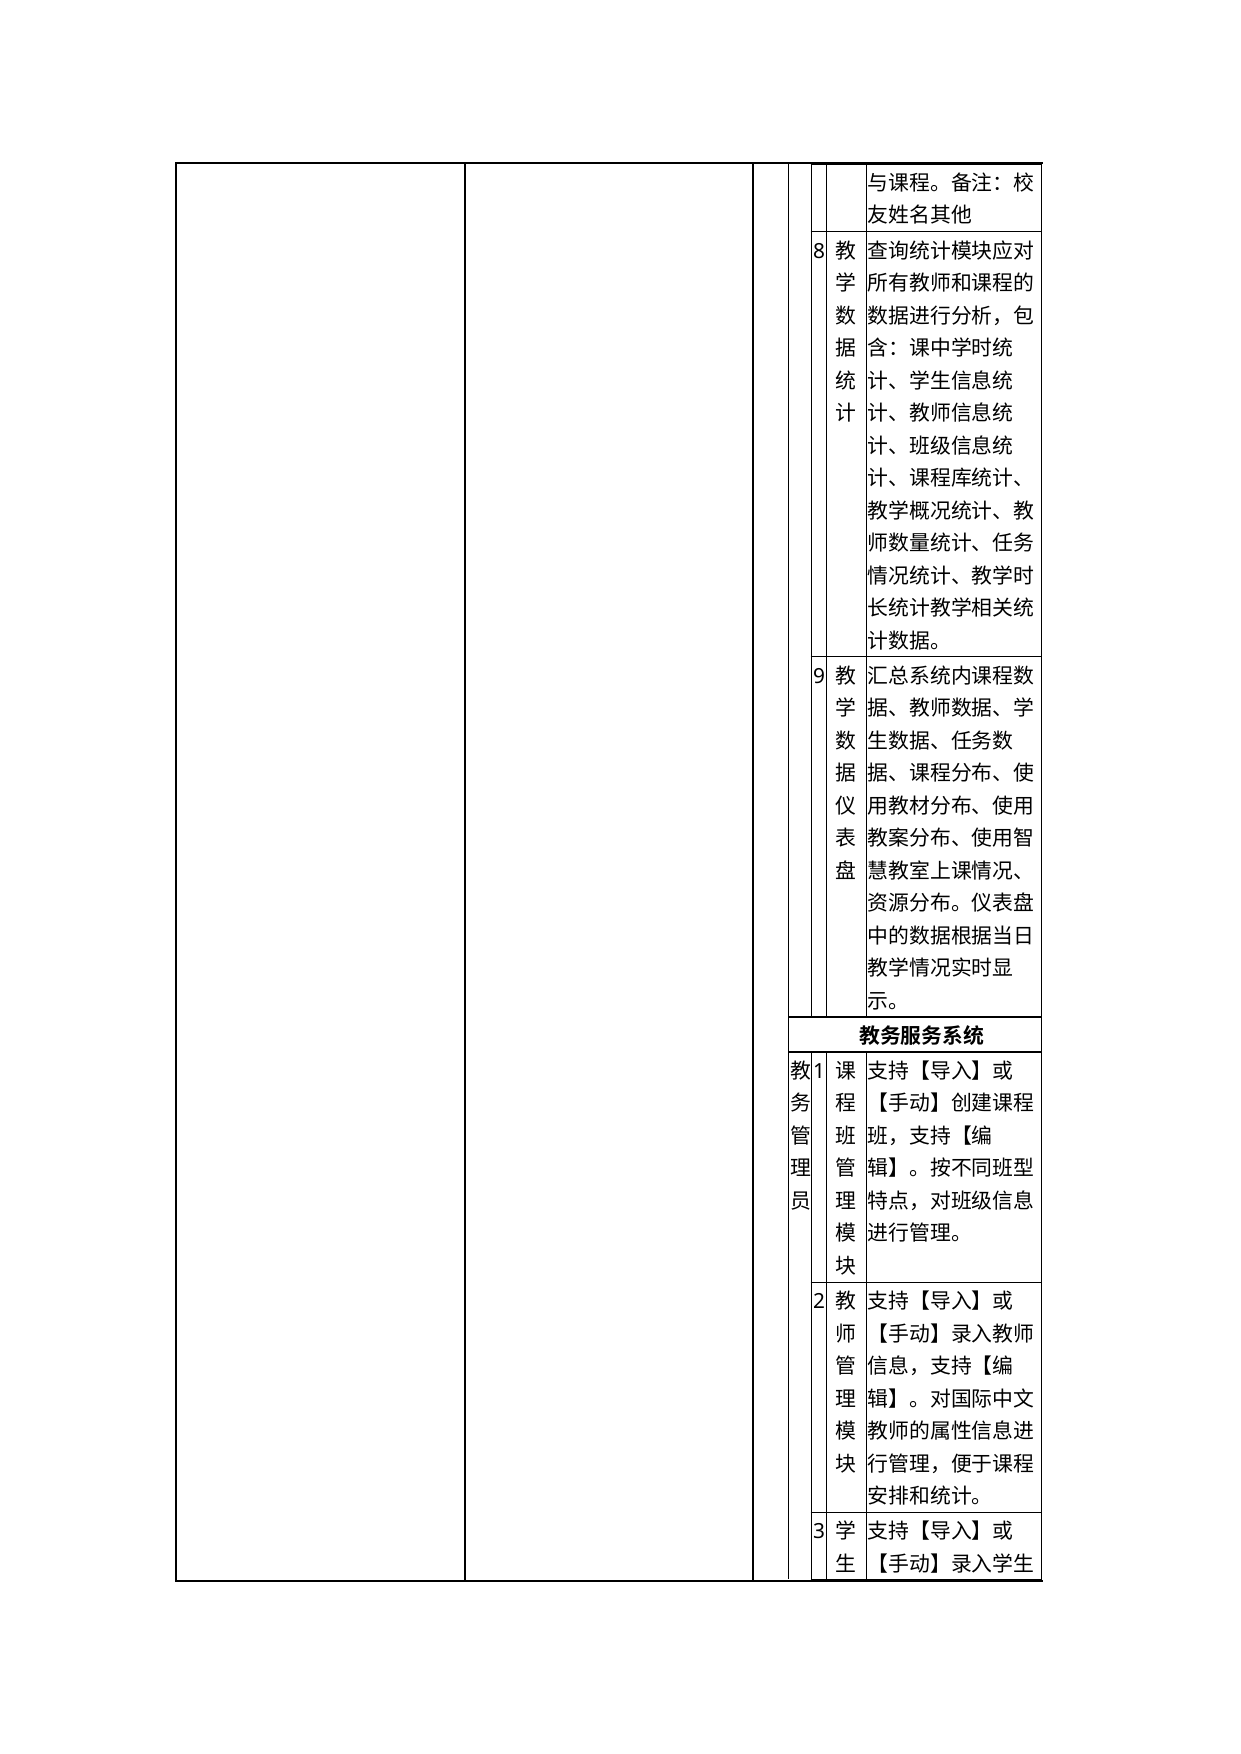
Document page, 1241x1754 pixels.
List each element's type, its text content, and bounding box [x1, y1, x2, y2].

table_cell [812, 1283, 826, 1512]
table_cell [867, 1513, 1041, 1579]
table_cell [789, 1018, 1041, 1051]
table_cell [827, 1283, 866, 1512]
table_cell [867, 1283, 1041, 1512]
table_cell 2 [177, 164, 464, 1580]
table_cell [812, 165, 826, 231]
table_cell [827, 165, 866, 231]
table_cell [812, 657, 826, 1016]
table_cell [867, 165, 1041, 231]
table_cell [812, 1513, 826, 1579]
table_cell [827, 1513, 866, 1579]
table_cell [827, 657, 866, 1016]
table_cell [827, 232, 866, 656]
table_cell [466, 164, 752, 1580]
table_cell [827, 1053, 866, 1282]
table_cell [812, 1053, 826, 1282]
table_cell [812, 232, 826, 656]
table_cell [754, 164, 811, 1580]
